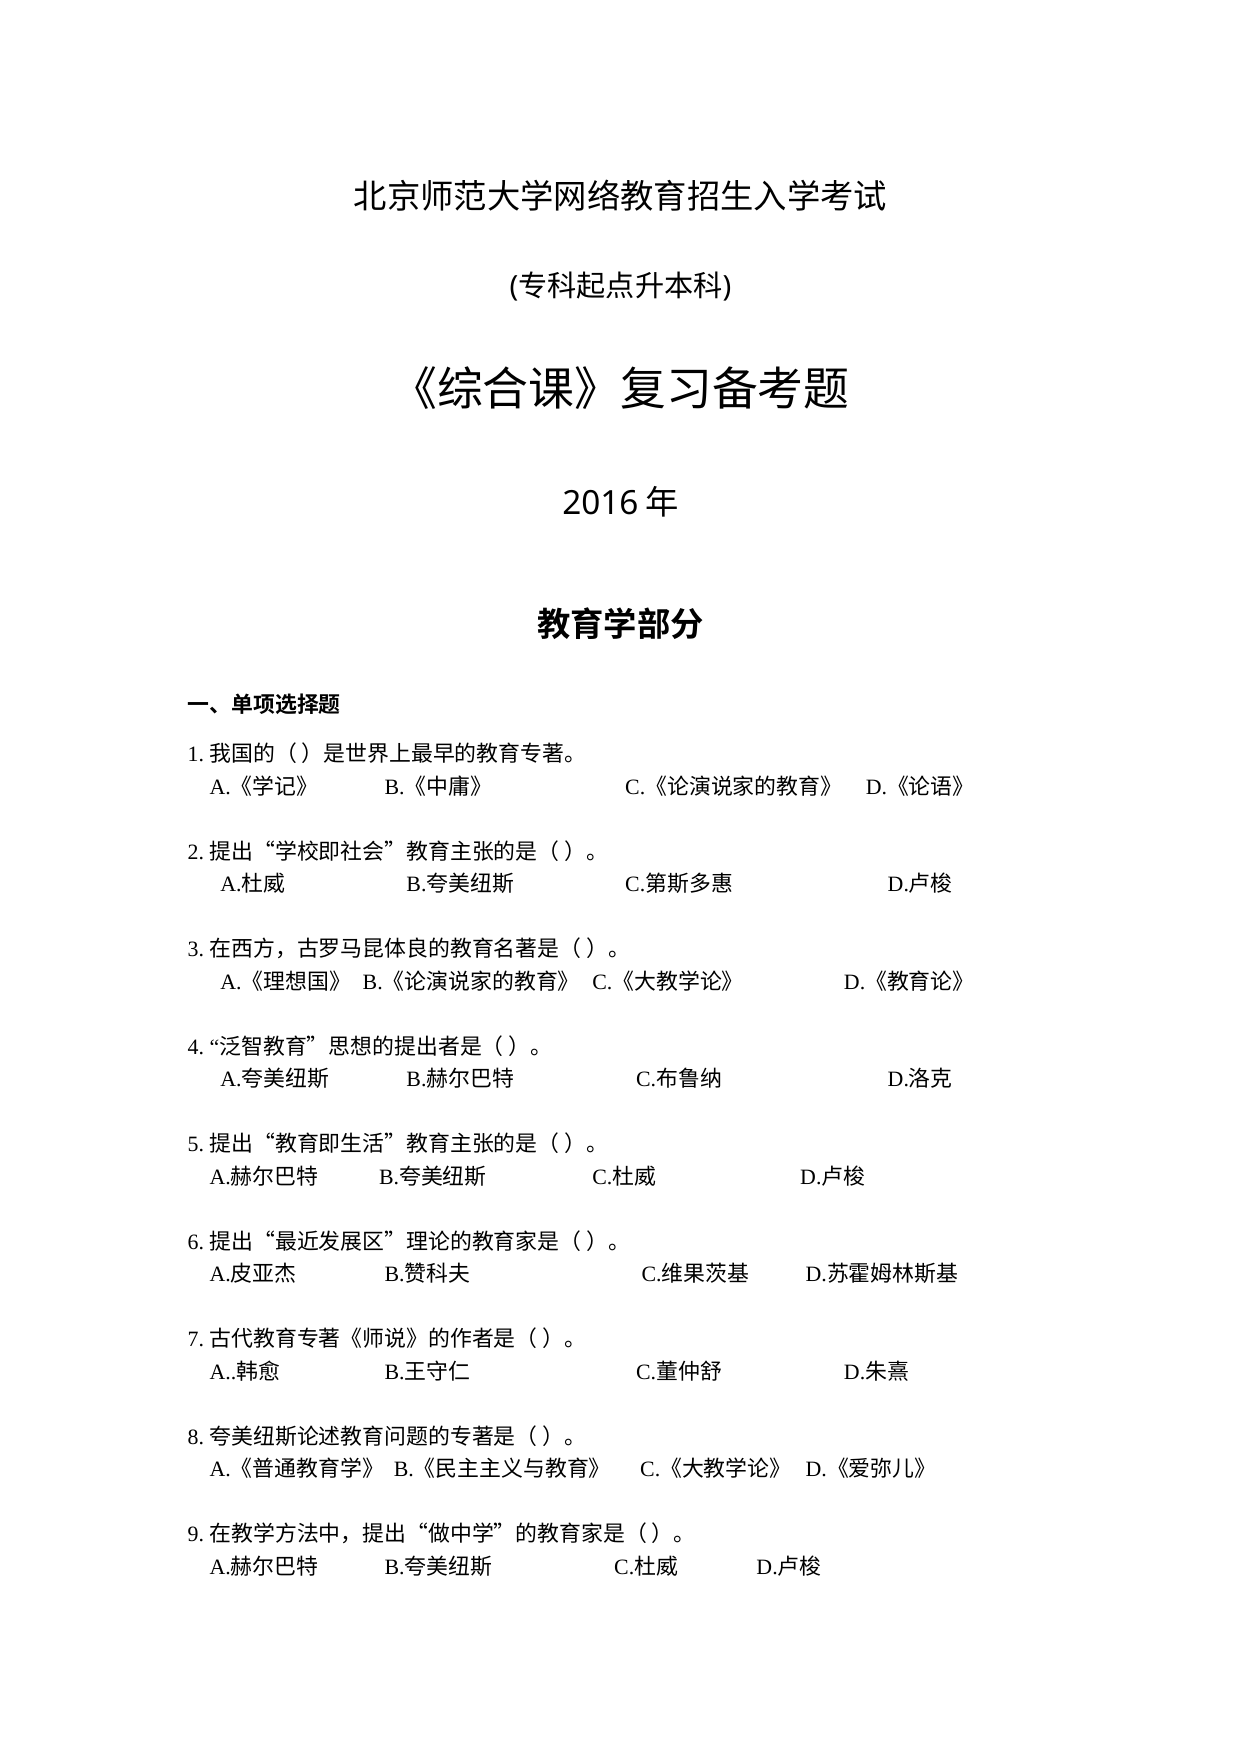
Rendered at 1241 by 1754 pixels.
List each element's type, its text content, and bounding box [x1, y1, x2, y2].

text 8. 夸美纽斯论述教育问题的专著是（ ）。 A.《普通教育学》 B.《民主主义与教育》 C.《大教学论》 D.《爱弥儿》 [187, 1418, 1053, 1516]
text 一、单项选择题 [187, 687, 1053, 719]
text 7. 古代教育专著《师说》的作者是（ ）。 A..韩愈 B.王守仁 C.董仲舒 D.朱熹 [187, 1321, 1053, 1418]
text 2016年 [187, 468, 1053, 533]
text 教育学部分 [187, 589, 1053, 654]
text 1. 我国的（ ）是世界上最早的教育专著。 A.《学记》 B.《中庸》 C.《论演说家的教育》 D.《论语》 [187, 736, 1053, 833]
text (专科起点升本科) [187, 251, 1053, 316]
text 4. “泛智教育”思想的提出者是（ ）。 A.夸美纽斯 B.赫尔巴特 C.布鲁纳 D.洛克 [187, 1028, 1053, 1126]
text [187, 1516, 1053, 1581]
text 北京师范大学网络教育招生入学考试 [187, 162, 1053, 227]
text 《综合课》复习备考题 [187, 337, 1053, 435]
text 5. 提出“教育即生活”教育主张的是（ ）。 A.赫尔巴特 B.夸美纽斯 C.杜威 D.卢梭 [187, 1126, 1053, 1223]
text 6. 提出“最近发展区”理论的教育家是（ ）。 A.皮亚杰 B.赞科夫 C.维果茨基 D.苏霍姆林斯基 [187, 1223, 1053, 1321]
text 3. 在西方，古罗马昆体良的教育名著是（ ）。 A.《理想国》 B.《论演说家的教育》 C.《大教学论》 D.《教育论》 [187, 931, 1053, 1028]
text 2. 提出“学校即社会”教育主张的是（ ）。 A.杜威 B.夸美纽斯 C.第斯多惠 D.卢梭 [187, 833, 1053, 931]
